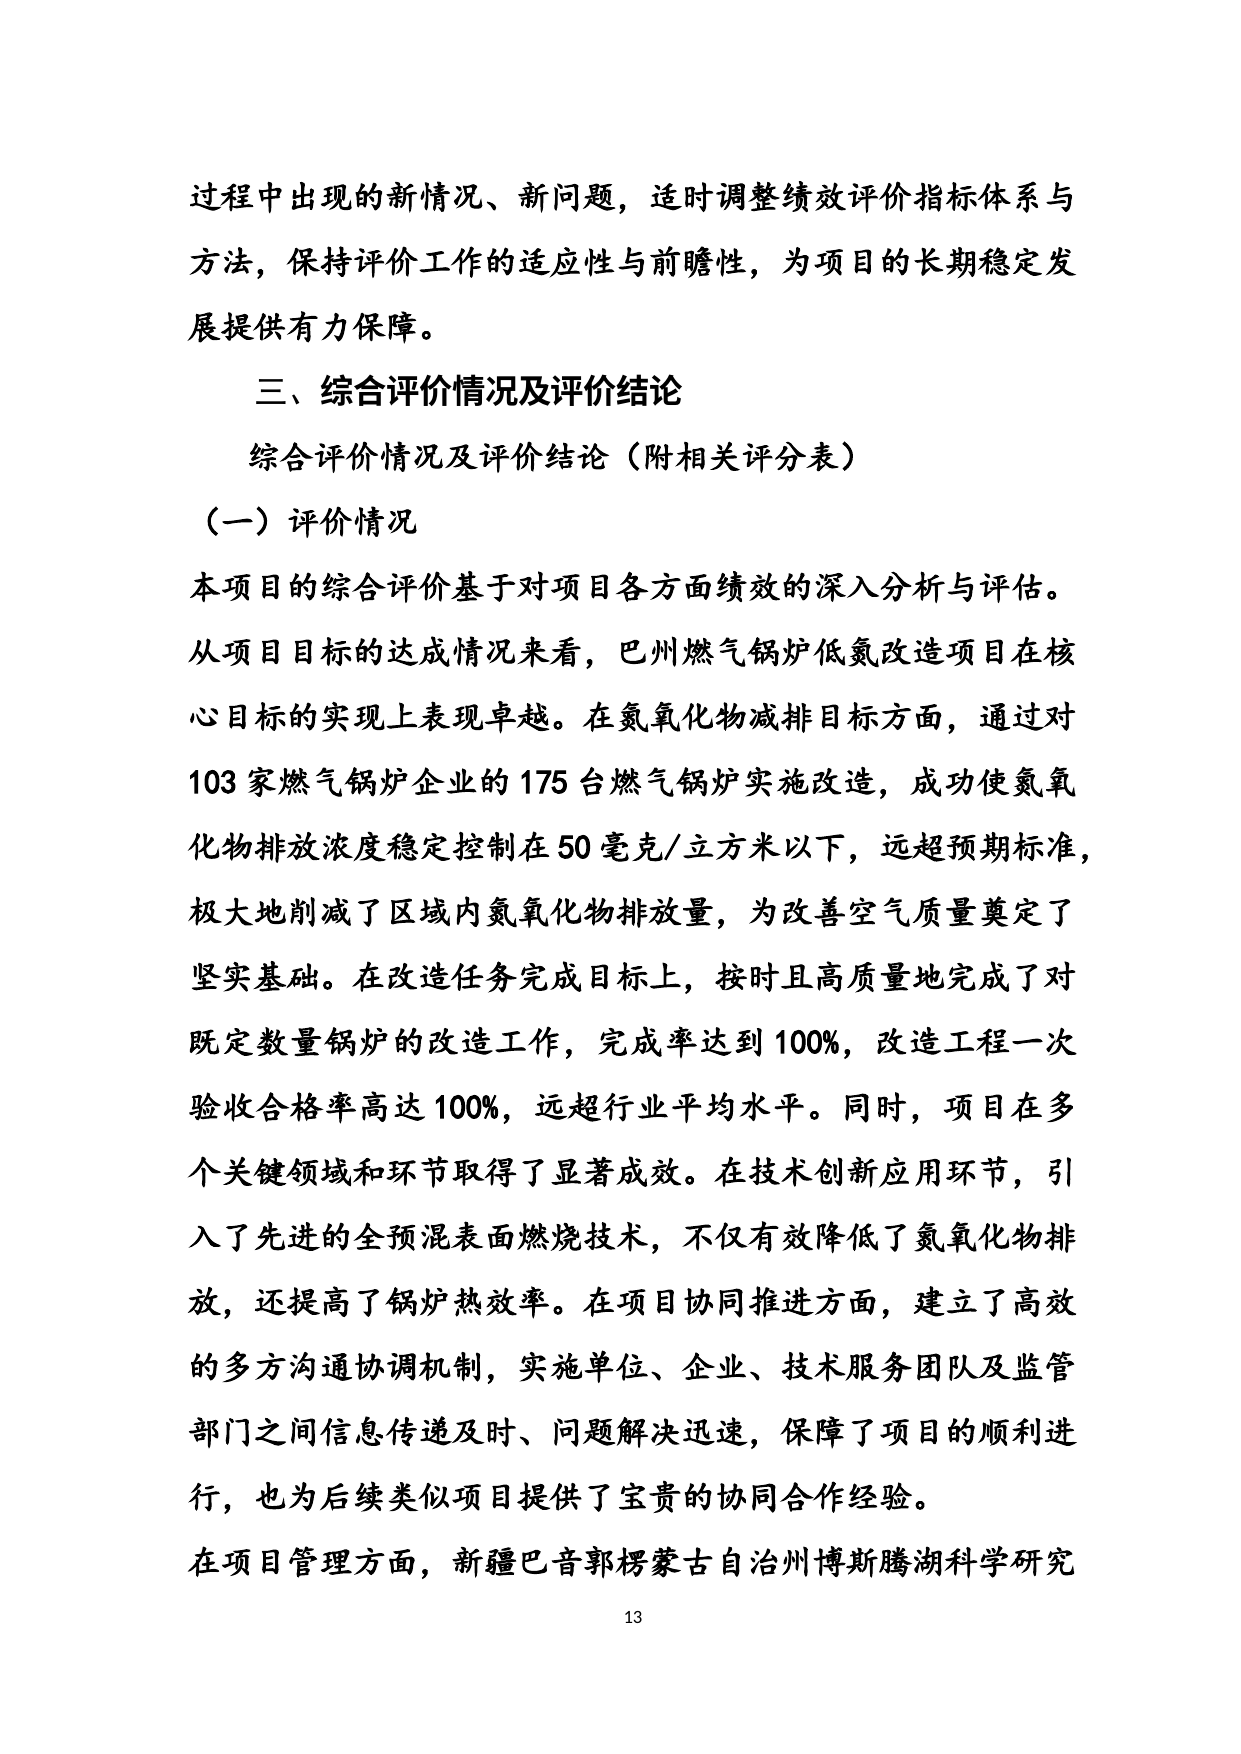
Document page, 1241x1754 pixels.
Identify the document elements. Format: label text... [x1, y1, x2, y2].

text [187, 162, 1078, 357]
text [187, 422, 1078, 1592]
text 三、综合评价情况及评价结论 [187, 357, 1078, 422]
